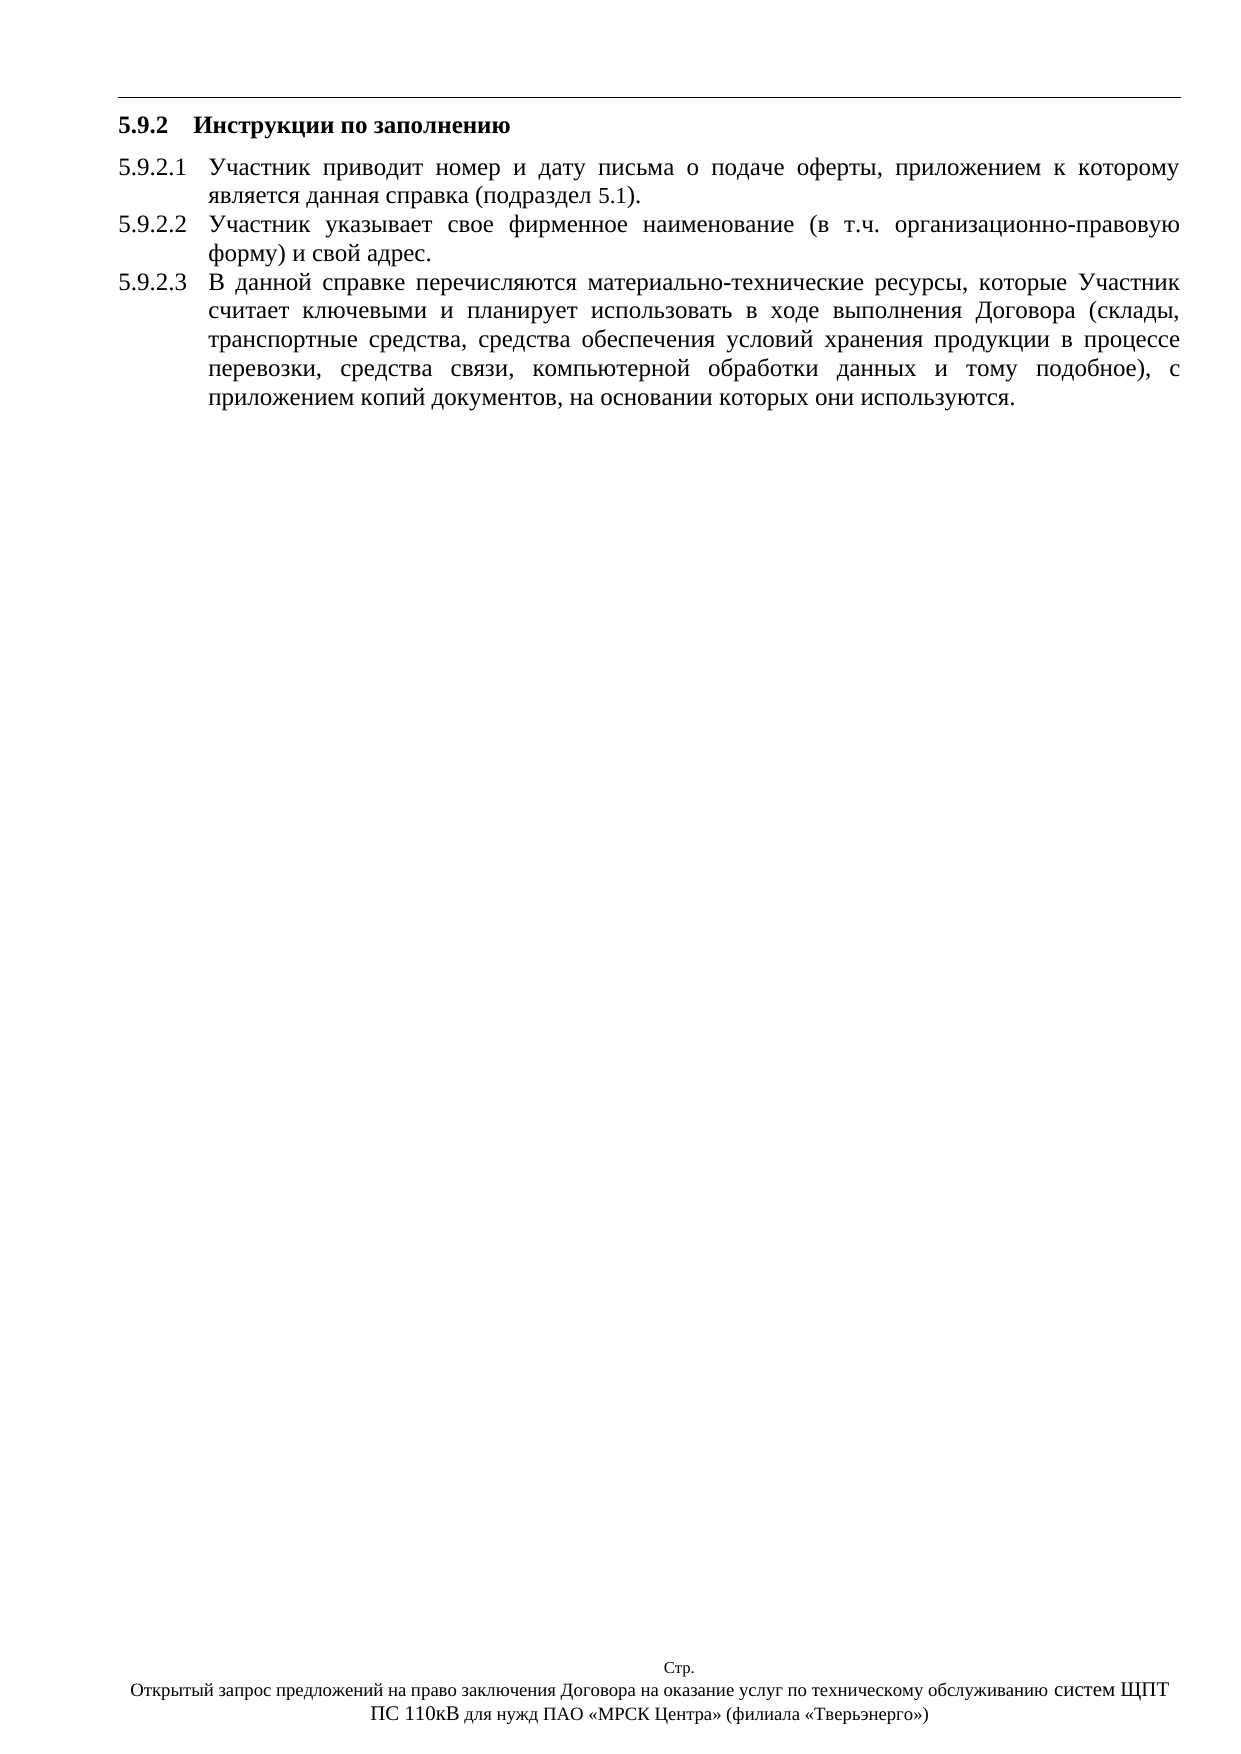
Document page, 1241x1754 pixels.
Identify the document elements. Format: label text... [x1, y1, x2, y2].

list Участник приводит номер и дату письма о подаче оферты, приложением к которому является данная справка (подраздел 5.1). [118, 152, 1181, 209]
list Участник указывает свое фирменное наименование (в т.ч. организационно-правовую форму) и свой адрес. [118, 209, 1181, 267]
subtitle Инструкции по заполнению [118, 111, 1181, 139]
list В данной справке перечисляются материально-технические ресурсы, которые Участник считает ключевыми и планирует использовать в ходе выполнения Договора (склады, транспортные средства, средства обеспечения условий хранения продукции в процессе перевозки, средства связи, компьютерной обработки данных и тому подобное), с приложением копий документов, на основании которых они используются. [118, 267, 1181, 411]
